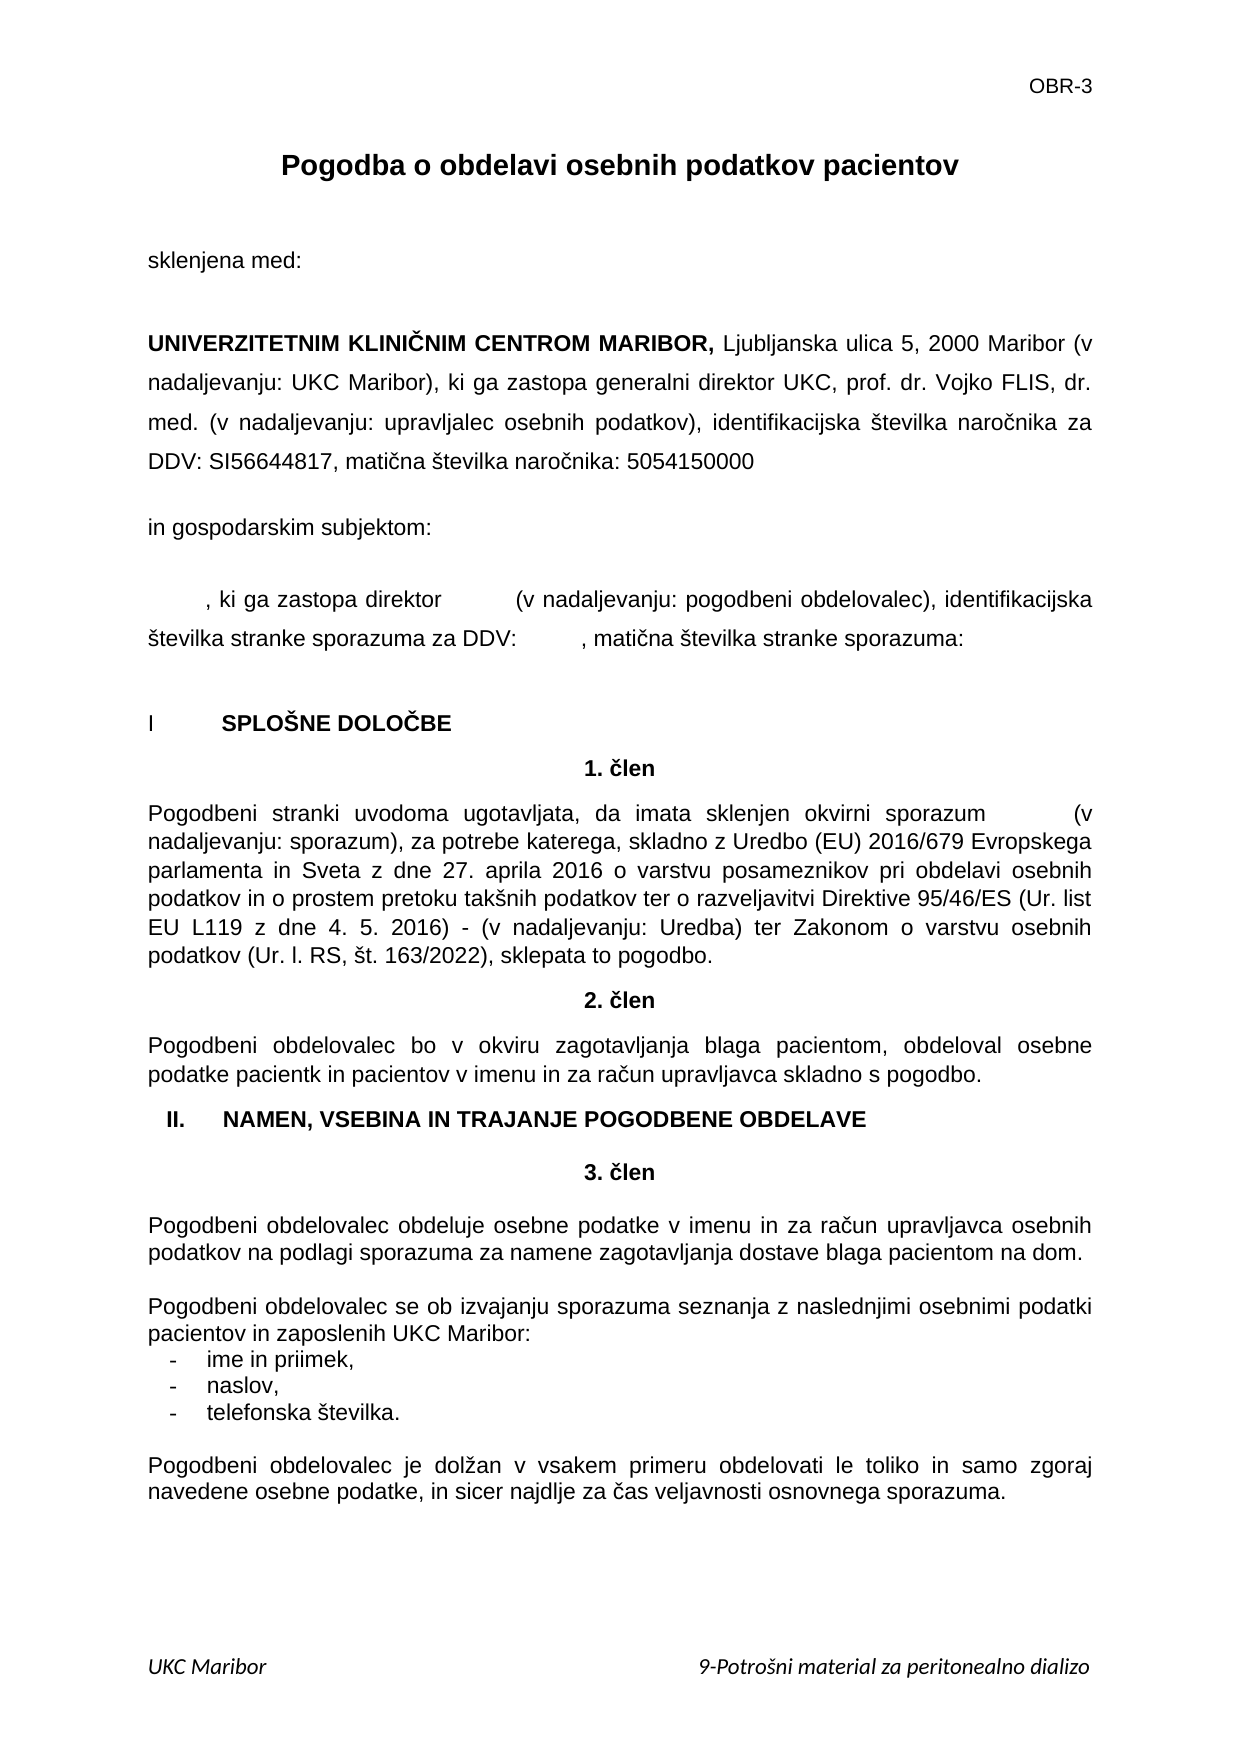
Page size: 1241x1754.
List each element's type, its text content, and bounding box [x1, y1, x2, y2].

list telefonska številka. [169, 1399, 1093, 1425]
list ime in priimek, [169, 1346, 1093, 1372]
text Pogodbeni obdelovalec obdeluje osebne podatke v imenu in za račun upravljavca osebnih podatkov na podlagi sporazuma za namene zagotavljanja dostave blaga pacientom na dom. [148, 1212, 1093, 1265]
text Pogodbeni obdelovalec bo v okviru zagotavljanja blaga pacientom, obdeloval osebne podatke pacientk in pacientov v imenu in za račun upravljavca skladno s pogodbo. [148, 1032, 1093, 1087]
list naslov, [169, 1372, 1093, 1399]
text Pogodbeni obdelovalec je dolžan v vsakem primeru obdelovati le toliko in samo zgoraj navedene osebne podatke, in sicer najdlje za čas veljavnosti osnovnega sporazuma. [148, 1452, 1093, 1504]
text , ki ga zastopa direktor (v nadaljevanju: pogodbeni obdelovalec), identifikacijska številka stranke sporazuma za DDV: , matična številka stranke sporazuma: [148, 586, 1093, 651]
text Pogodba o obdelavi osebnih podatkov pacientov [148, 148, 1093, 181]
list NAMEN, VSEBINA IN TRAJANJE POGODBENE OBDELAVE [185, 1106, 1093, 1132]
text sklenjena med: [148, 247, 1093, 274]
text Pogodbeni obdelovalec se ob izvajanju sporazuma seznanja z naslednjimi osebnimi podatki pacientov in zaposlenih UKC Maribor: [148, 1293, 1093, 1346]
text in gospodarskim subjektom: [148, 514, 1093, 540]
text Pogodbeni stranki uvodoma ugotavljata, da imata sklenjen okvirni sporazum (v nadaljevanju: sporazum), za potrebe katerega, skladno z Uredbo (EU) 2016/679 Evropskega parlamenta in Sveta z dne 27. aprila 2016 o varstvu posameznikov pri obdelavi osebnih podatkov in o prostem pretoku takšnih podatkov ter o razveljavitvi Direktive 95/46/ES (Ur. list EU L119 z dne 4. 5. 2016) - (v nadaljevanju: Uredba) ter Zakonom o varstvu osebnih podatkov (Ur. l. RS, št. 163/2022), sklepata to pogodbo. [148, 800, 1093, 968]
text UNIVERZITETNIM KLINIČNIM CENTROM MARIBOR, Ljubljanska ulica 5, 2000 Maribor (v nadaljevanju: UKC Maribor), ki ga zastopa generalni direktor UKC, prof. dr. Vojko FLIS, dr. med. (v nadaljevanju: upravljalec osebnih podatkov), identifikacijska številka naročnika za DDV: SI56644817, matična številka naročnika: 5054150000 [148, 330, 1093, 474]
text I SPLOŠNE DOLOČBE [148, 709, 1093, 736]
